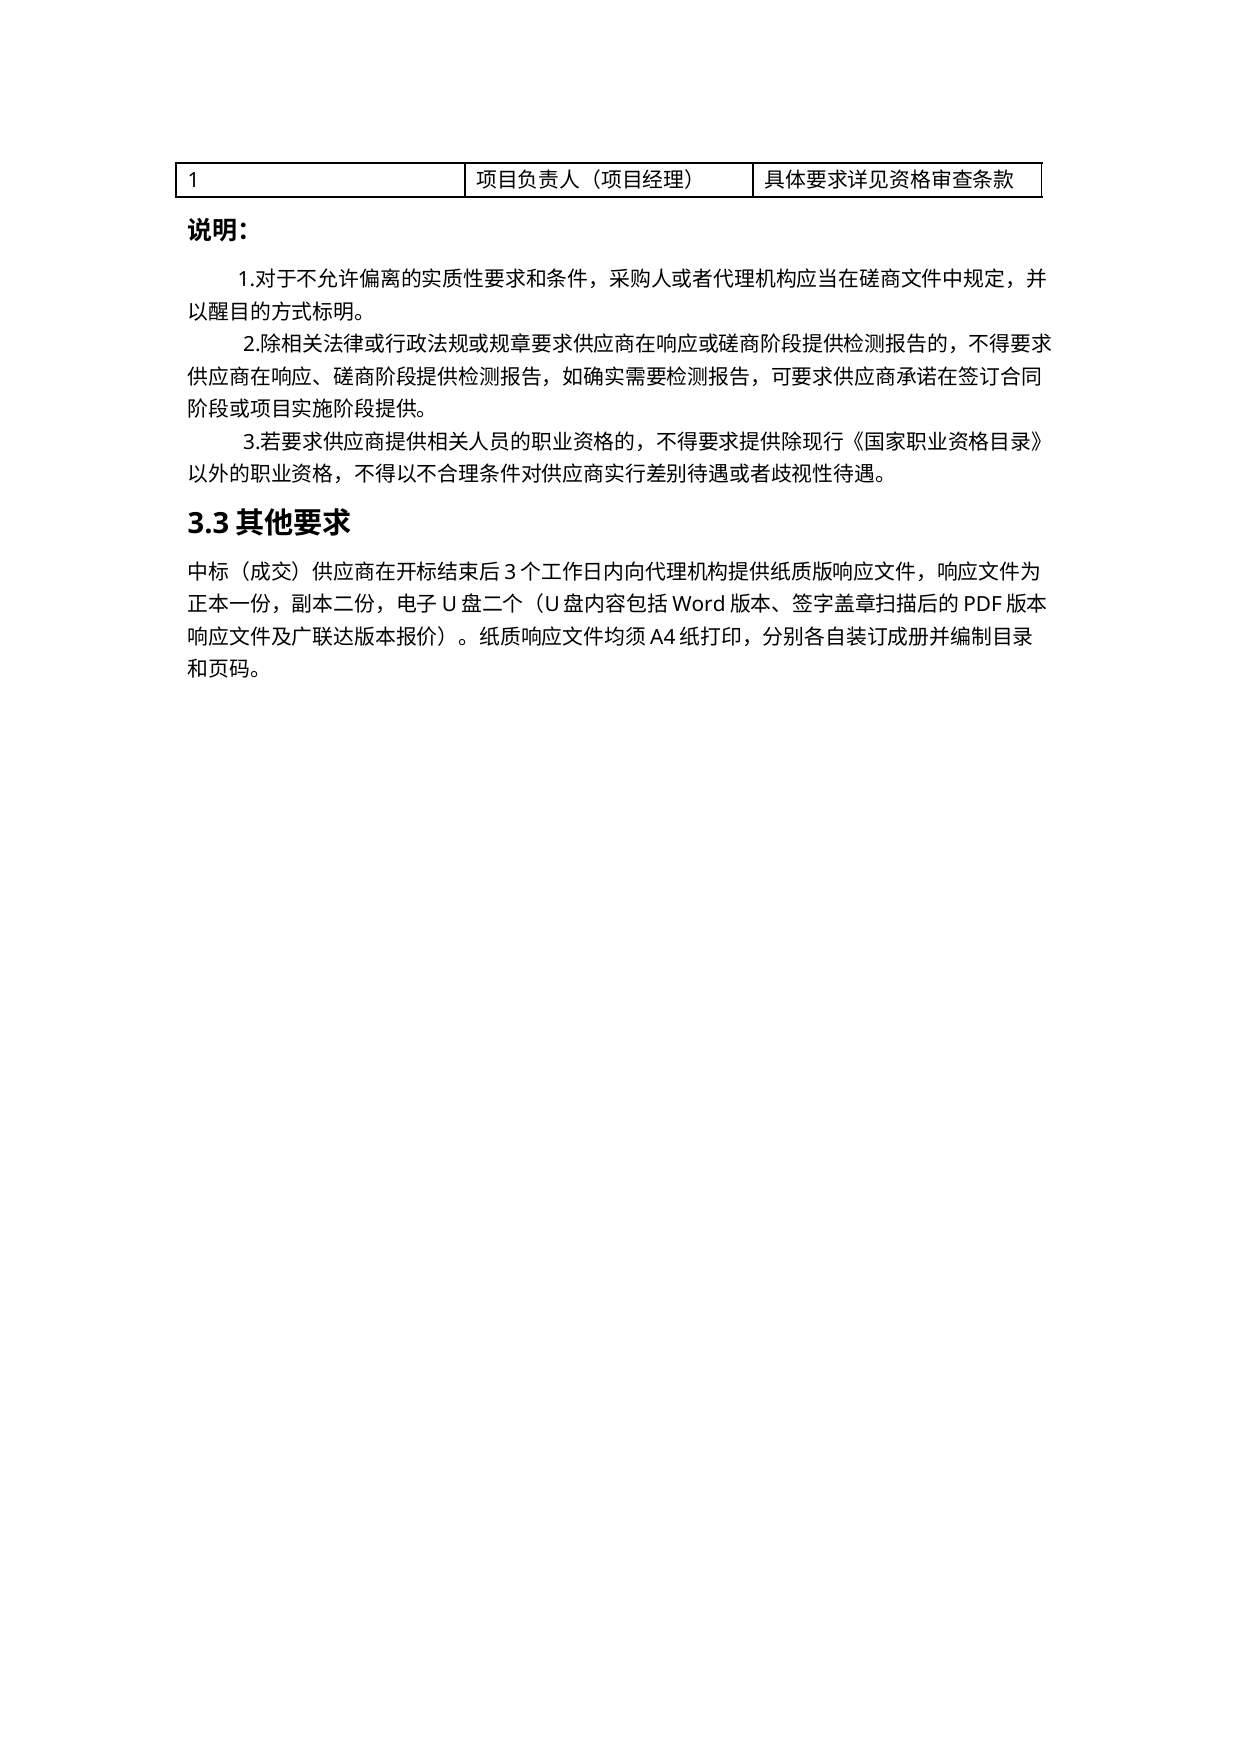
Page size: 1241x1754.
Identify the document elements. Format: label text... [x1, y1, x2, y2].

table_cell 1 [177, 164, 464, 196]
text 3.若要求供应商提供相关人员的职业资格的，不得要求提供除现行《国家职业资格目录》以外的职业资格，不得以不合理条件对供应商实行差别待遇或者歧视性待遇。 [187, 425, 1053, 490]
table_cell 项目负责人（项目经理） [466, 164, 752, 196]
text 说明： [187, 198, 1053, 263]
text 1.对于不允许偏离的实质性要求和条件，采购人或者代理机构应当在磋商文件中规定，并以醒目的方式标明。 [187, 263, 1053, 328]
text 3.3其他要求 [187, 490, 1053, 555]
text 2.除相关法律或行政法规或规章要求供应商在响应或磋商阶段提供检测报告的，不得要求供应商在响应、磋商阶段提供检测报告，如确实需要检测报告，可要求供应商承诺在签订合同阶段或项目实施阶段提供。 [187, 328, 1053, 425]
table_cell 具体要求详见资格审查条款 [754, 164, 1041, 196]
text 中标（成交）供应商在开标结束后3个工作日内向代理机构提供纸质版响应文件，响应文件为正本一份，副本二份，电子U盘二个（U盘内容包括Word版本、签字盖章扫描后的PDF版本响应文件及广联达版本报价）。纸质响应文件均须A4纸打印，分别各自装订成册并编制目录和页码。 [187, 555, 1053, 685]
